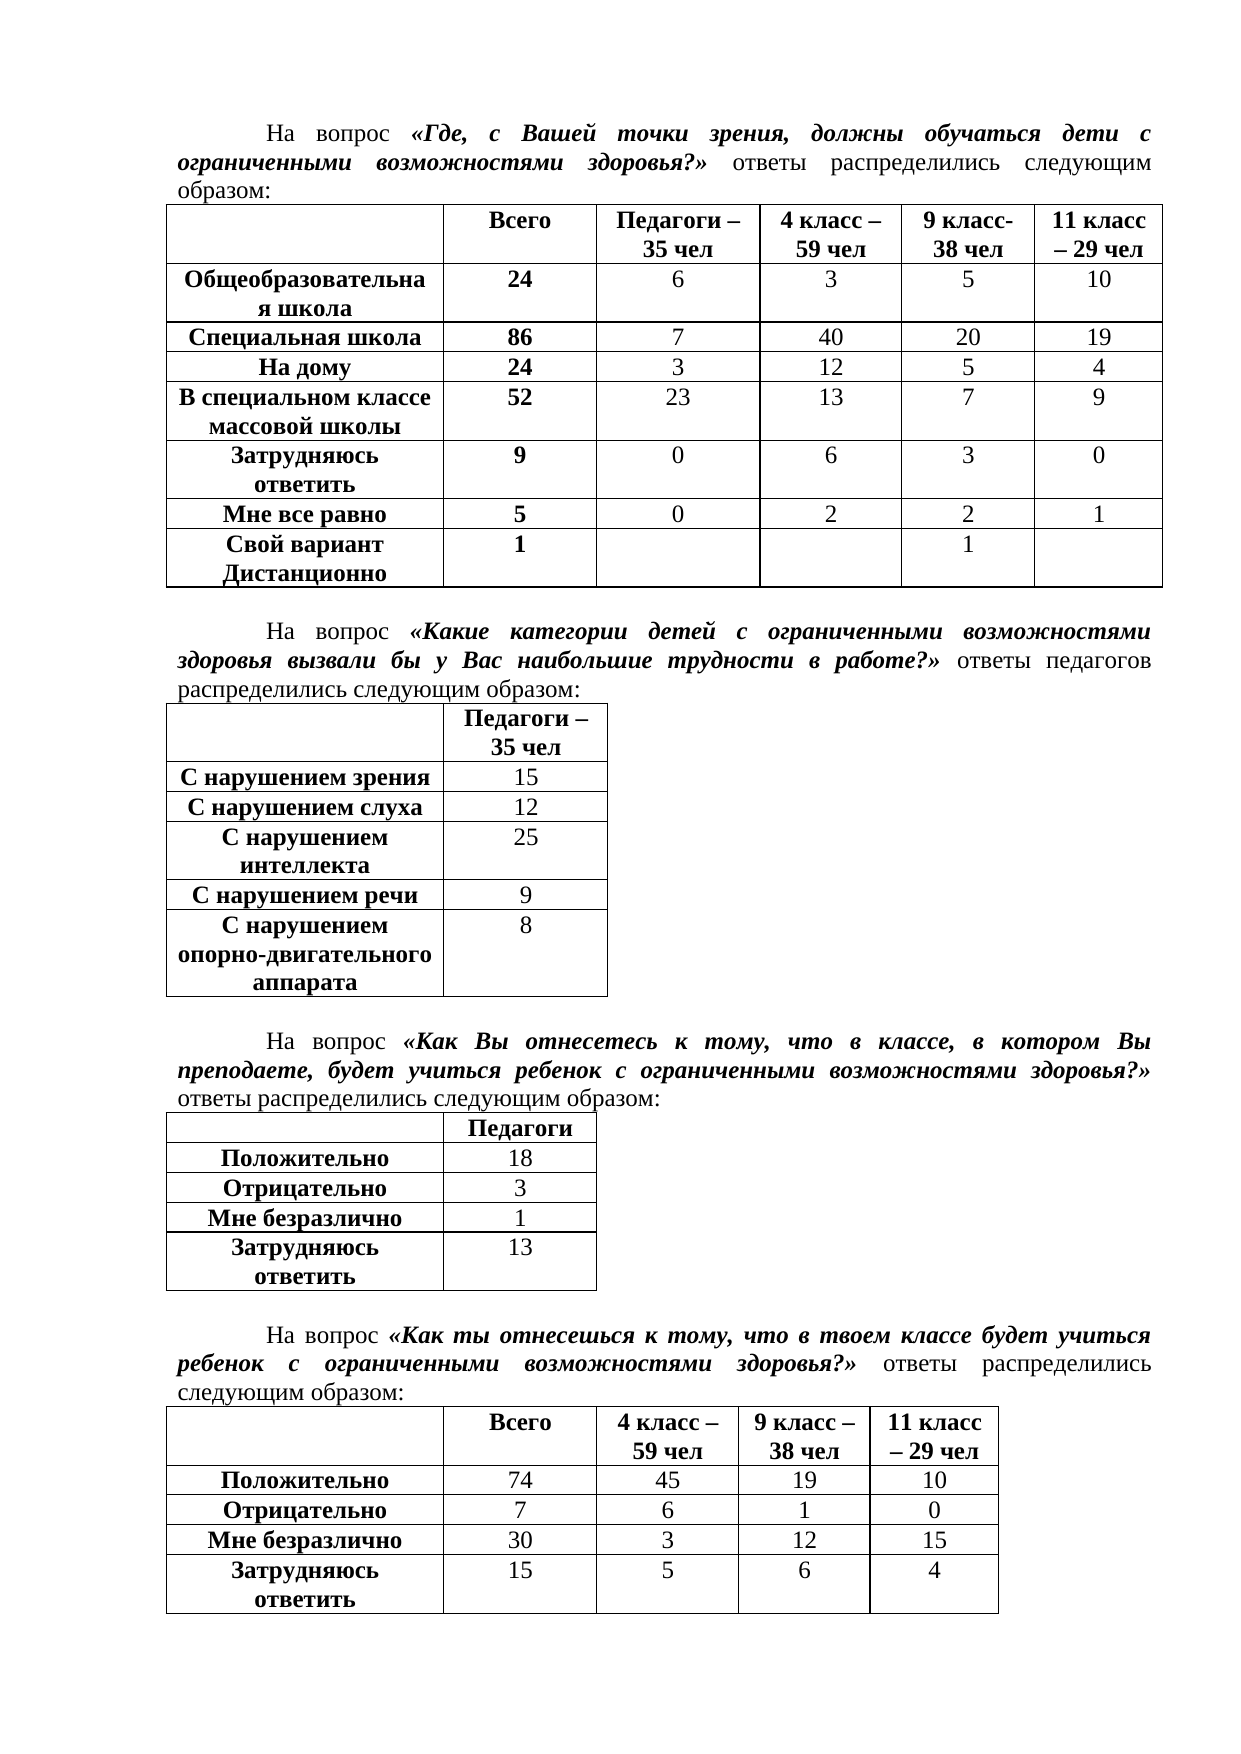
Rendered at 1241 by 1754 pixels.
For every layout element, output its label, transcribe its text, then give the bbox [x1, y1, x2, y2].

table_cell 6 [597, 1495, 738, 1524]
table_cell 3 [902, 441, 1034, 498]
table_cell 7 [597, 323, 759, 351]
table_header Педагоги [444, 1113, 596, 1142]
table_cell 3 [597, 352, 759, 381]
table_cell Мне безразлично [167, 1525, 443, 1554]
table_cell Мне все равно [167, 499, 443, 528]
table_cell С нарушением зрения [167, 762, 443, 791]
table_cell Затрудняюсь ответить [167, 1555, 443, 1612]
table_header Педагоги – 35 чел [444, 704, 607, 761]
table_cell 3 [444, 1173, 596, 1202]
table_cell 20 [902, 323, 1034, 351]
table_cell 0 [597, 499, 759, 528]
table_cell 0 [597, 441, 759, 498]
table_cell 18 [444, 1143, 596, 1172]
table_cell 10 [1035, 264, 1162, 321]
table_header 9 класс – 38 чел [739, 1407, 869, 1464]
table_cell На дому [167, 352, 443, 381]
table_cell 2 [761, 499, 901, 528]
table_cell 15 [871, 1525, 998, 1554]
table_header 11 класс – 29 чел [871, 1407, 998, 1464]
table_cell 1 [902, 529, 1034, 586]
table_cell 7 [902, 382, 1034, 439]
table_cell 15 [444, 1555, 596, 1612]
table_cell 15 [444, 762, 607, 791]
table_cell 6 [761, 441, 901, 498]
table_cell 30 [444, 1525, 596, 1554]
table_cell 9 [444, 441, 596, 498]
table_cell [597, 529, 759, 586]
table_cell С нарушением речи [167, 880, 443, 909]
table_cell 3 [761, 264, 901, 321]
table_cell Мне безразлично [167, 1203, 443, 1231]
table_cell 19 [1035, 323, 1162, 351]
table_cell 1 [444, 529, 596, 586]
table_cell 6 [597, 264, 759, 321]
text На вопрос «Где, с Вашей точки зрения, должны обучаться дети с ограниченными возможностями здоровья?» ответы распределились следующим образом: [177, 118, 1152, 204]
table_cell Отрицательно [167, 1495, 443, 1524]
table_cell С нарушением интеллекта [167, 822, 443, 879]
table_cell 52 [444, 382, 596, 439]
table_cell Положительно [167, 1143, 443, 1172]
table_cell 25 [444, 822, 607, 879]
table_header [167, 704, 443, 761]
table_cell Общеобразовательная школа [167, 264, 443, 321]
table_cell 5 [902, 352, 1034, 381]
table_cell 5 [597, 1555, 738, 1612]
table_cell 13 [444, 1233, 596, 1290]
table_cell Положительно [167, 1466, 443, 1494]
table_cell Затрудняюсь ответить [167, 441, 443, 498]
table_cell Затрудняюсь ответить [167, 1233, 443, 1290]
table_cell Специальная школа [167, 323, 443, 351]
table_cell 9 [444, 880, 607, 909]
text На вопрос «Как ты отнесешься к тому, что в твоем классе будет учиться ребенок с ограниченными возможностями здоровья?» ответы распределились следующим образом: [177, 1320, 1152, 1406]
table_cell 5 [444, 499, 596, 528]
table_cell 86 [444, 323, 596, 351]
table_cell 3 [597, 1525, 738, 1554]
table_cell 1 [1035, 499, 1162, 528]
table_header 9 класс- 38 чел [902, 205, 1034, 263]
table_cell [1035, 529, 1162, 586]
table_header 4 класс – 59 чел [761, 205, 901, 263]
table_header Педагоги – 35 чел [597, 205, 759, 263]
table_cell 1 [444, 1203, 596, 1231]
table_cell 12 [739, 1525, 869, 1554]
table_cell 7 [444, 1495, 596, 1524]
table_cell 0 [1035, 441, 1162, 498]
text На вопрос «Какие категории детей с ограниченными возможностями здоровья вызвали бы у Вас наибольшие трудности в работе?» ответы педагогов распределились следующим образом: [177, 616, 1152, 702]
table_cell 10 [871, 1466, 998, 1494]
table_cell 24 [444, 352, 596, 381]
table_cell 45 [597, 1466, 738, 1494]
table_cell 5 [902, 264, 1034, 321]
text На вопрос «Как Вы отнесетесь к тому, что в классе, в котором Вы преподаете, будет учиться ребенок с ограниченными возможностями здоровья?» ответы распределились следующим образом: [177, 1026, 1152, 1112]
table_cell 24 [444, 264, 596, 321]
table_cell 19 [739, 1466, 869, 1494]
table_cell 13 [761, 382, 901, 439]
table_cell 9 [1035, 382, 1162, 439]
table_cell Свой вариант Дистанционно [167, 529, 443, 586]
table_cell В специальном классе массовой школы [167, 382, 443, 439]
table_cell 8 [444, 910, 607, 996]
table_cell С нарушением опорно-двигательного аппарата [167, 910, 443, 996]
table_header [167, 1113, 443, 1142]
table_header 4 класс – 59 чел [597, 1407, 738, 1464]
table_cell 4 [1035, 352, 1162, 381]
table_header [167, 205, 443, 263]
table_cell С нарушением слуха [167, 792, 443, 821]
table_header Всего [444, 205, 596, 263]
table_header [167, 1407, 443, 1464]
table_cell 4 [871, 1555, 998, 1612]
table_cell 0 [871, 1495, 998, 1524]
table_cell 1 [739, 1495, 869, 1524]
table_cell 23 [597, 382, 759, 439]
table_cell 12 [761, 352, 901, 381]
table_cell 12 [444, 792, 607, 821]
table_cell 2 [902, 499, 1034, 528]
table_cell 6 [739, 1555, 869, 1612]
table_cell 74 [444, 1466, 596, 1494]
table_cell [761, 529, 901, 586]
table_header Всего [444, 1407, 596, 1464]
table_header 11 класс – 29 чел [1035, 205, 1162, 263]
table_cell Отрицательно [167, 1173, 443, 1202]
table_cell 40 [761, 323, 901, 351]
